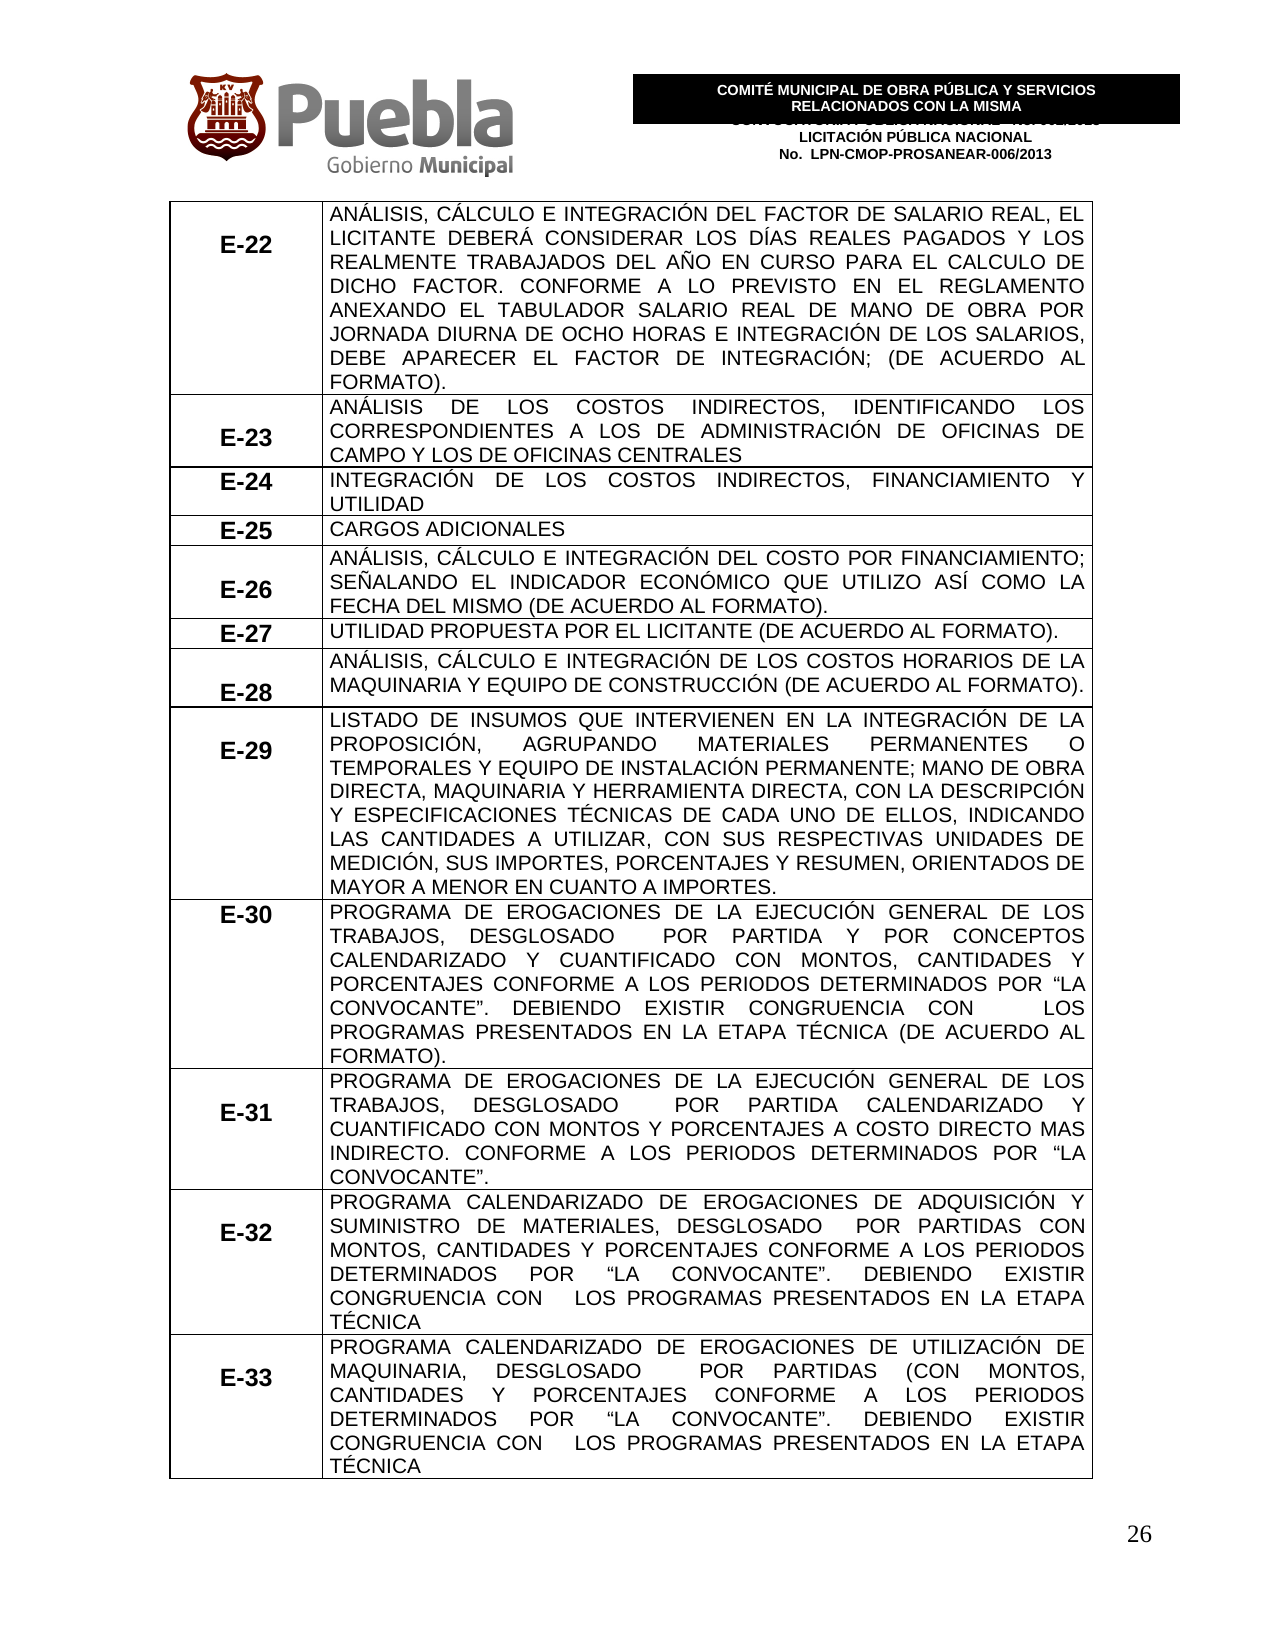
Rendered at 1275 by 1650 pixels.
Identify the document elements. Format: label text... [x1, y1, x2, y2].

table_cell E-23 [171, 395, 322, 466]
table_cell E-22 [171, 202, 322, 393]
table_cell PROGRAMA CALENDARIZADO DE EROGACIONES DE UTILIZACIÓN DE MAQUINARIA, DESGLOSADO POR PARTIDAS (CON MONTOS, CANTIDADES Y PORCENTAJES CONFORME A LOS PERIODOS DETERMINADOS POR “LA CONVOCANTE”. DEBIENDO EXISTIR CONGRUENCIA CON LOS PROGRAMAS PRESENTADOS EN LA ETAPA TÉCNICA [323, 1335, 1092, 1478]
table_cell E-26 [171, 546, 322, 618]
table_cell PROGRAMA CALENDARIZADO DE EROGACIONES DE ADQUISICIÓN Y SUMINISTRO DE MATERIALES, DESGLOSADO POR PARTIDAS CON MONTOS, CANTIDADES Y PORCENTAJES CONFORME A LOS PERIODOS DETERMINADOS POR “LA CONVOCANTE”. DEBIENDO EXISTIR CONGRUENCIA CON LOS PROGRAMAS PRESENTADOS EN LA ETAPA TÉCNICA [323, 1190, 1092, 1333]
table_cell E-27 [171, 619, 322, 648]
table_cell PROGRAMA DE EROGACIONES DE LA EJECUCIÓN GENERAL DE LOS TRABAJOS, DESGLOSADO POR PARTIDA CALENDARIZADO Y CUANTIFICADO CON MONTOS Y PORCENTAJES A COSTO DIRECTO MAS INDIRECTO. CONFORME A LOS PERIODOS DETERMINADOS POR “LA CONVOCANTE”. [323, 1069, 1092, 1189]
picture [187, 73, 513, 177]
table_cell E-31 [171, 1069, 322, 1189]
table_cell ANÁLISIS, CÁLCULO E INTEGRACIÓN DEL COSTO POR FINANCIAMIENTO; SEÑALANDO EL INDICADOR ECONÓMICO QUE UTILIZO ASÍ COMO LA FECHA DEL MISMO (DE ACUERDO AL FORMATO). [323, 546, 1092, 618]
table_cell E-28 [171, 649, 322, 706]
table_cell UTILIDAD PROPUESTA POR EL LICITANTE (DE ACUERDO AL FORMATO). [323, 619, 1092, 648]
table_cell ANÁLISIS, CÁLCULO E INTEGRACIÓN DE LOS COSTOS HORARIOS DE LA MAQUINARIA Y EQUIPO DE CONSTRUCCIÓN (DE ACUERDO AL FORMATO). [323, 649, 1092, 706]
table_cell ANÁLISIS DE LOS COSTOS INDIRECTOS, IDENTIFICANDO LOS CORRESPONDIENTES A LOS DE ADMINISTRACIÓN DE OFICINAS DE CAMPO Y LOS DE OFICINAS CENTRALES [323, 395, 1092, 466]
table_cell LISTADO DE INSUMOS QUE INTERVIENEN EN LA INTEGRACIÓN DE LA PROPOSICIÓN, AGRUPANDO MATERIALES PERMANENTES O TEMPORALES Y EQUIPO DE INSTALACIÓN PERMANENTE; MANO DE OBRA DIRECTA, MAQUINARIA Y HERRAMIENTA DIRECTA, CON LA DESCRIPCIÓN Y ESPECIFICACIONES TÉCNICAS DE CADA UNO DE ELLOS, INDICANDO LAS CANTIDADES A UTILIZAR, CON SUS RESPECTIVAS UNIDADES DE MEDICIÓN, SUS IMPORTES, PORCENTAJES Y RESUMEN, ORIENTADOS DE MAYOR A MENOR EN CUANTO A IMPORTES. [323, 708, 1092, 899]
table_cell ANÁLISIS, CÁLCULO E INTEGRACIÓN DEL FACTOR DE SALARIO REAL, EL LICITANTE DEBERÁ CONSIDERAR LOS DÍAS REALES PAGADOS Y LOS REALMENTE TRABAJADOS DEL AÑO EN CURSO PARA EL CALCULO DE DICHO FACTOR. CONFORME A LO PREVISTO EN EL REGLAMENTO ANEXANDO EL TABULADOR SALARIO REAL DE MANO DE OBRA POR JORNADA DIURNA DE OCHO HORAS E INTEGRACIÓN DE LOS SALARIOS, DEBE APARECER EL FACTOR DE INTEGRACIÓN; (DE ACUERDO AL FORMATO). [323, 202, 1092, 393]
table_cell E-33 [171, 1335, 322, 1478]
table_cell E-30 [171, 900, 322, 1068]
table_cell CARGOS ADICIONALES [323, 516, 1092, 545]
table_cell E-32 [171, 1190, 322, 1333]
table_cell PROGRAMA DE EROGACIONES DE LA EJECUCIÓN GENERAL DE LOS TRABAJOS, DESGLOSADO POR PARTIDA Y POR CONCEPTOS CALENDARIZADO Y CUANTIFICADO CON MONTOS, CANTIDADES Y PORCENTAJES CONFORME A LOS PERIODOS DETERMINADOS POR “LA CONVOCANTE”. DEBIENDO EXISTIR CONGRUENCIA CON LOS PROGRAMAS PRESENTADOS EN LA ETAPA TÉCNICA (DE ACUERDO AL FORMATO). [323, 900, 1092, 1068]
table_cell INTEGRACIÓN DE LOS COSTOS INDIRECTOS, FINANCIAMIENTO Y UTILIDAD [323, 468, 1092, 515]
table_cell E-29 [171, 708, 322, 899]
table_cell E-24 [171, 468, 322, 515]
table_cell E-25 [171, 516, 322, 545]
